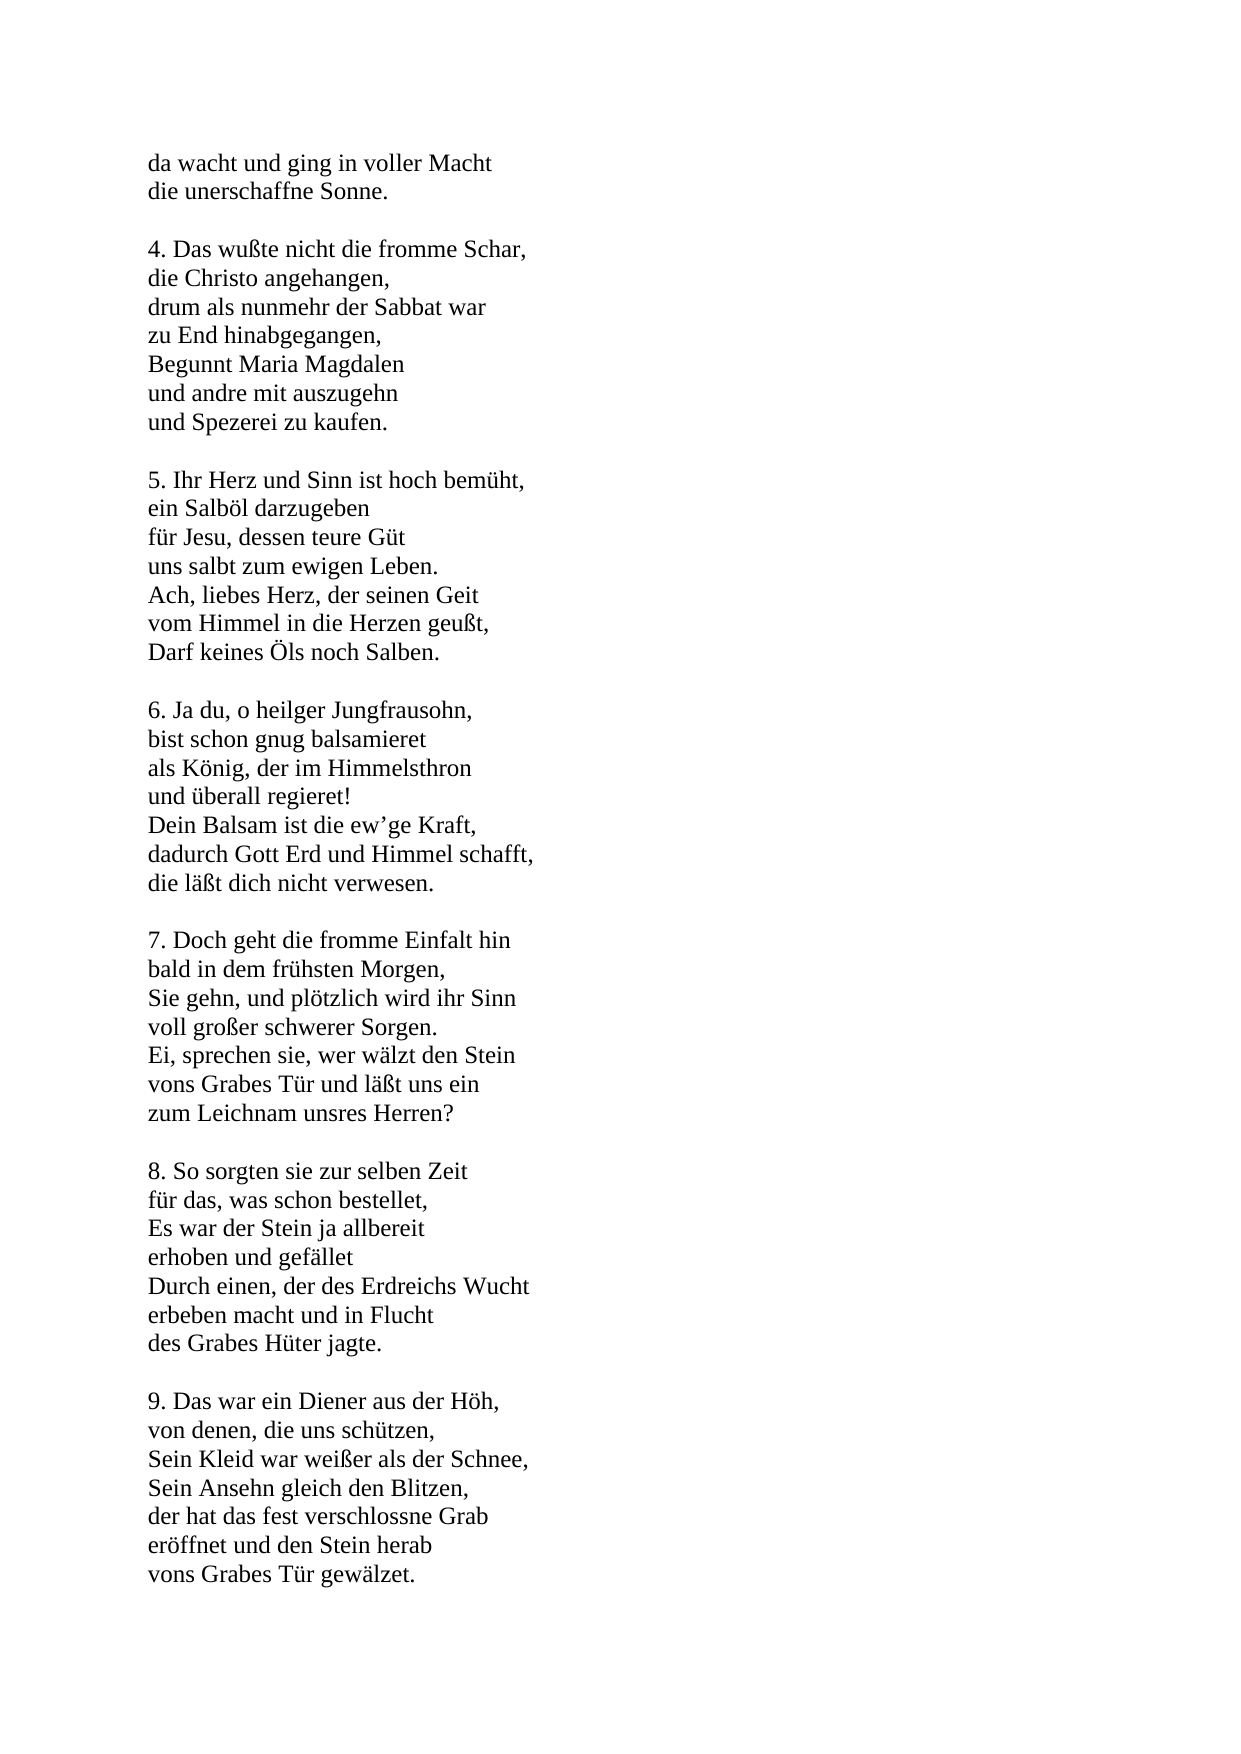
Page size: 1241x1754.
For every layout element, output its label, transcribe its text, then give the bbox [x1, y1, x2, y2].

text 7. Doch geht die fromme Einfalt hin bald in dem frühsten Morgen, Sie gehn, und plötzlich wird ihr Sinn voll großer schwerer Sorgen. Ei, sprechen sie, wer wälzt den Stein vons Grabes Tür und läßt uns ein zum Leichnam unsres Herren? [148, 926, 1093, 1127]
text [148, 148, 1093, 205]
text 8. So sorgten sie zur selben Zeit für das, was schon bestellet, Es war der Stein ja allbereit erhoben und gefället Durch einen, der des Erdreichs Wucht erbeben macht und in Flucht des Grabes Hüter jagte. [148, 1156, 1093, 1357]
text 5. Ihr Herz und Sinn ist hoch bemüht, ein Salböl darzugeben für Jesu, dessen teure Güt uns salbt zum ewigen Leben. Ach, liebes Herz, der seinen Geit vom Himmel in die Herzen geußt, Darf keines Öls noch Salben. [148, 465, 1093, 666]
text 9. Das war ein Diener aus der Höh, von denen, die uns schützen, Sein Kleid war weißer als der Schnee, Sein Ansehn gleich den Blitzen, der hat das fest verschlossne Grab eröffnet und den Stein herab vons Grabes Tür gewälzet. [148, 1386, 1093, 1588]
text 6. Ja du, o heilger Jungfrausohn, bist schon gnug balsamieret als König, der im Himmelsthron und überall regieret! Dein Balsam ist die ew’ge Kraft, dadurch Gott Erd und Himmel schafft, die läßt dich nicht verwesen. [148, 695, 1093, 896]
text 4. Das wußte nicht die fromme Schar, die Christo angehangen, drum als nunmehr der Sabbat war zu End hinabgegangen, Begunnt Maria Magdalen und andre mit auszugehn und Spezerei zu kaufen. [148, 234, 1093, 436]
